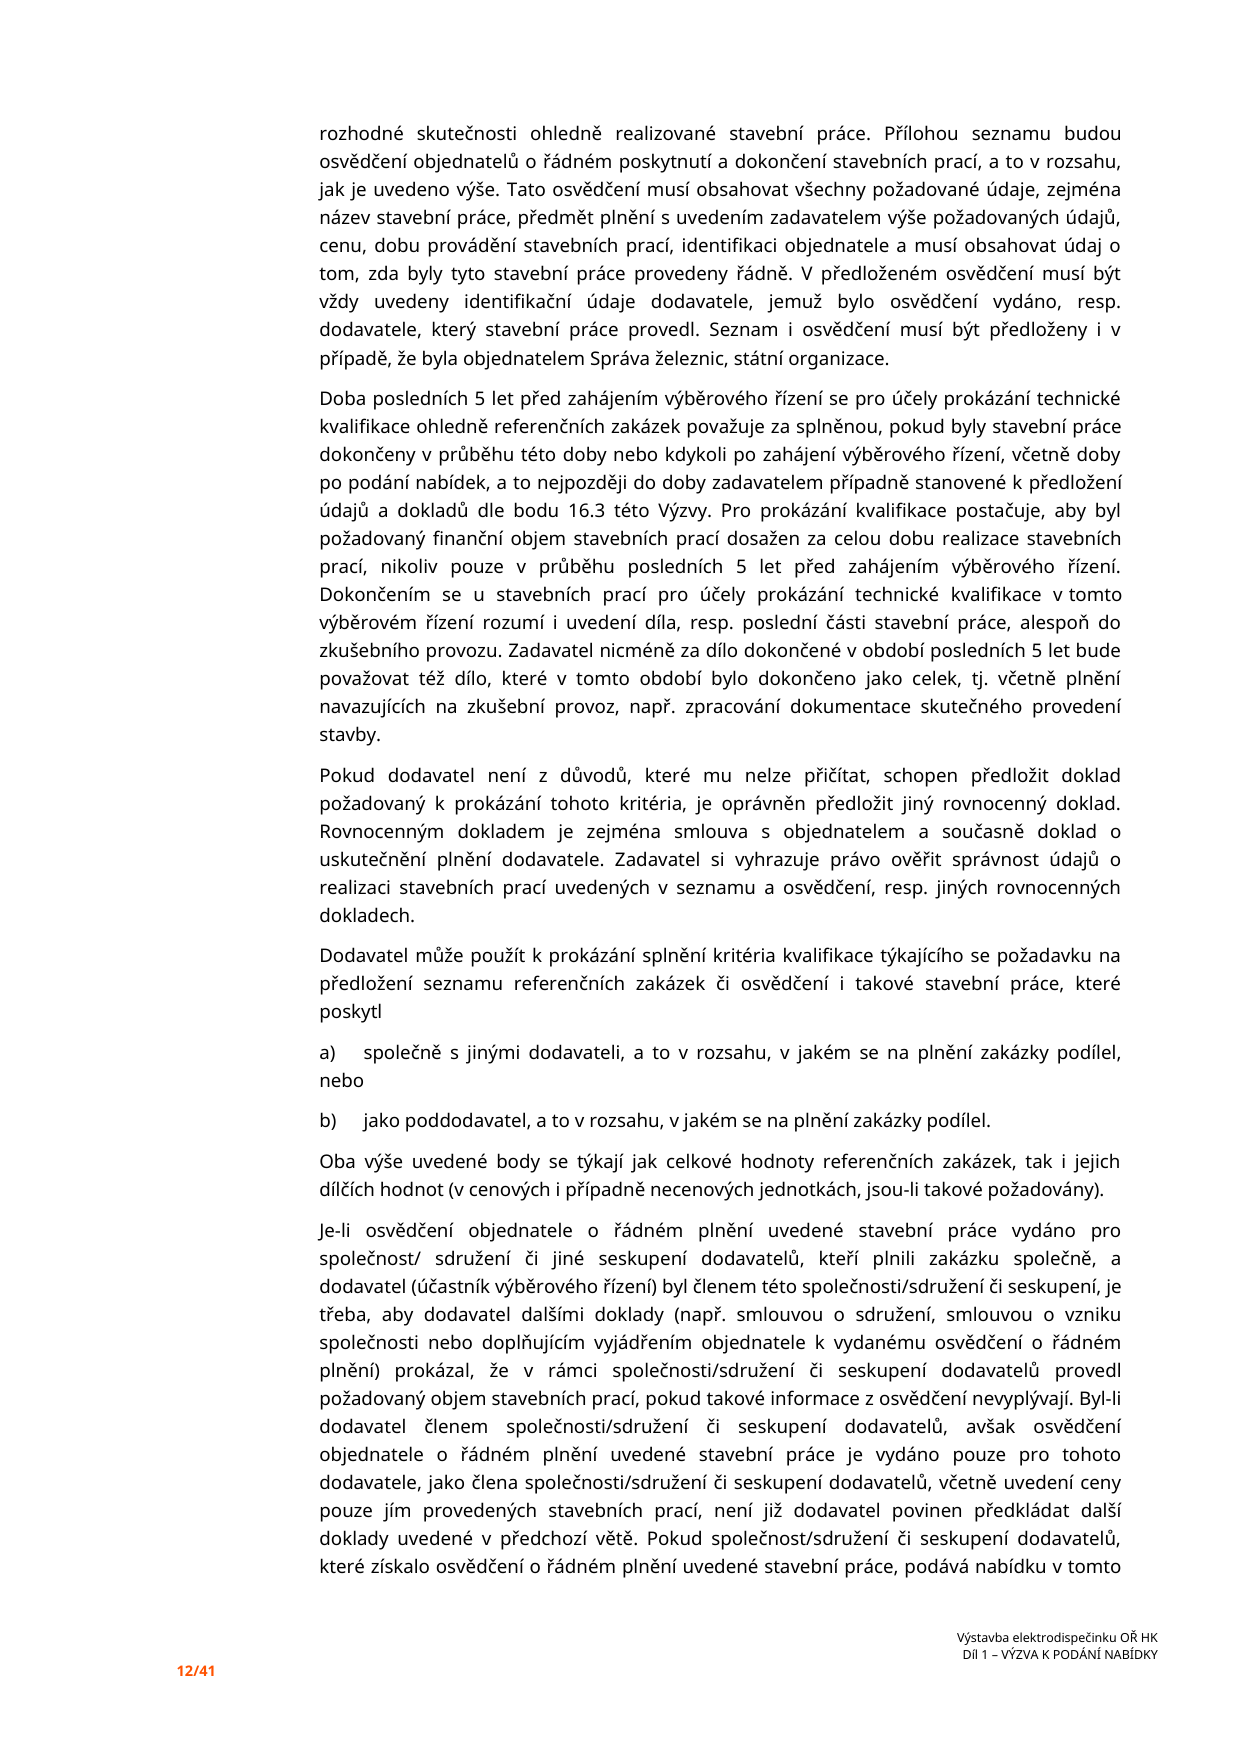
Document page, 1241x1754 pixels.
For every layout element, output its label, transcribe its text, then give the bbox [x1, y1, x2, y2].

text a) společně s jinými dodavateli, a to v rozsahu, v jakém se na plnění zakázky podílel, nebo [319, 1039, 1122, 1093]
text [319, 1217, 1122, 1579]
text Dodavatel může použít k prokázání splnění kritéria kvalifikace týkajícího se požadavku na předložení seznamu referenčních zakázek či osvědčení i takové stavební práce, které poskytl [319, 943, 1122, 1024]
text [319, 121, 1122, 370]
text b) jako poddodavatel, a to v rozsahu, v jakém se na plnění zakázky podílel. [319, 1108, 1122, 1133]
text Pokud dodavatel není z důvodů, které mu nelze přičítat, schopen předložit doklad požadovaný k prokázání tohoto kritéria, je oprávněn předložit jiný rovnocenný doklad. Rovnocenným dokladem je zejména smlouva s objednatelem a současně doklad o uskutečnění plnění dodavatele. Zadavatel si vyhrazuje právo ověřit správnost údajů o realizaci stavebních prací uvedených v seznamu a osvědčení, resp. jiných rovnocenných dokladech. [319, 762, 1122, 928]
text Oba výše uvedené body se týkají jak celkové hodnoty referenčních zakázek, tak i jejich dílčích hodnot (v cenových i případně necenových jednotkách, jsou-li takové požadovány). [319, 1148, 1122, 1202]
text Doba posledních 5 let před zahájením výběrového řízení se pro účely prokázání technické kvalifikace ohledně referenčních zakázek považuje za splněnou, pokud byly stavební práce dokončeny v průběhu této doby nebo kdykoli po zahájení výběrového řízení, včetně doby po podání nabídek, a to nejpozději do doby zadavatelem případně stanovené k předložení údajů a dokladů dle bodu 16.3 této Výzvy. Pro prokázání kvalifikace postačuje, aby byl požadovaný finanční objem stavebních prací dosažen za celou dobu realizace stavebních prací, nikoliv pouze v průběhu posledních 5 let před zahájením výběrového řízení. Dokončením se u stavebních prací pro účely prokázání technické kvalifikace v tomto výběrovém řízení rozumí i uvedení díla, resp. poslední části stavební práce, alespoň do zkušebního provozu. Zadavatel nicméně za dílo dokončené v období posledních 5 let bude považovat též dílo, které v tomto období bylo dokončeno jako celek, tj. včetně plnění navazujících na zkušební provoz, např. zpracování dokumentace skutečného provedení stavby. [319, 385, 1122, 747]
